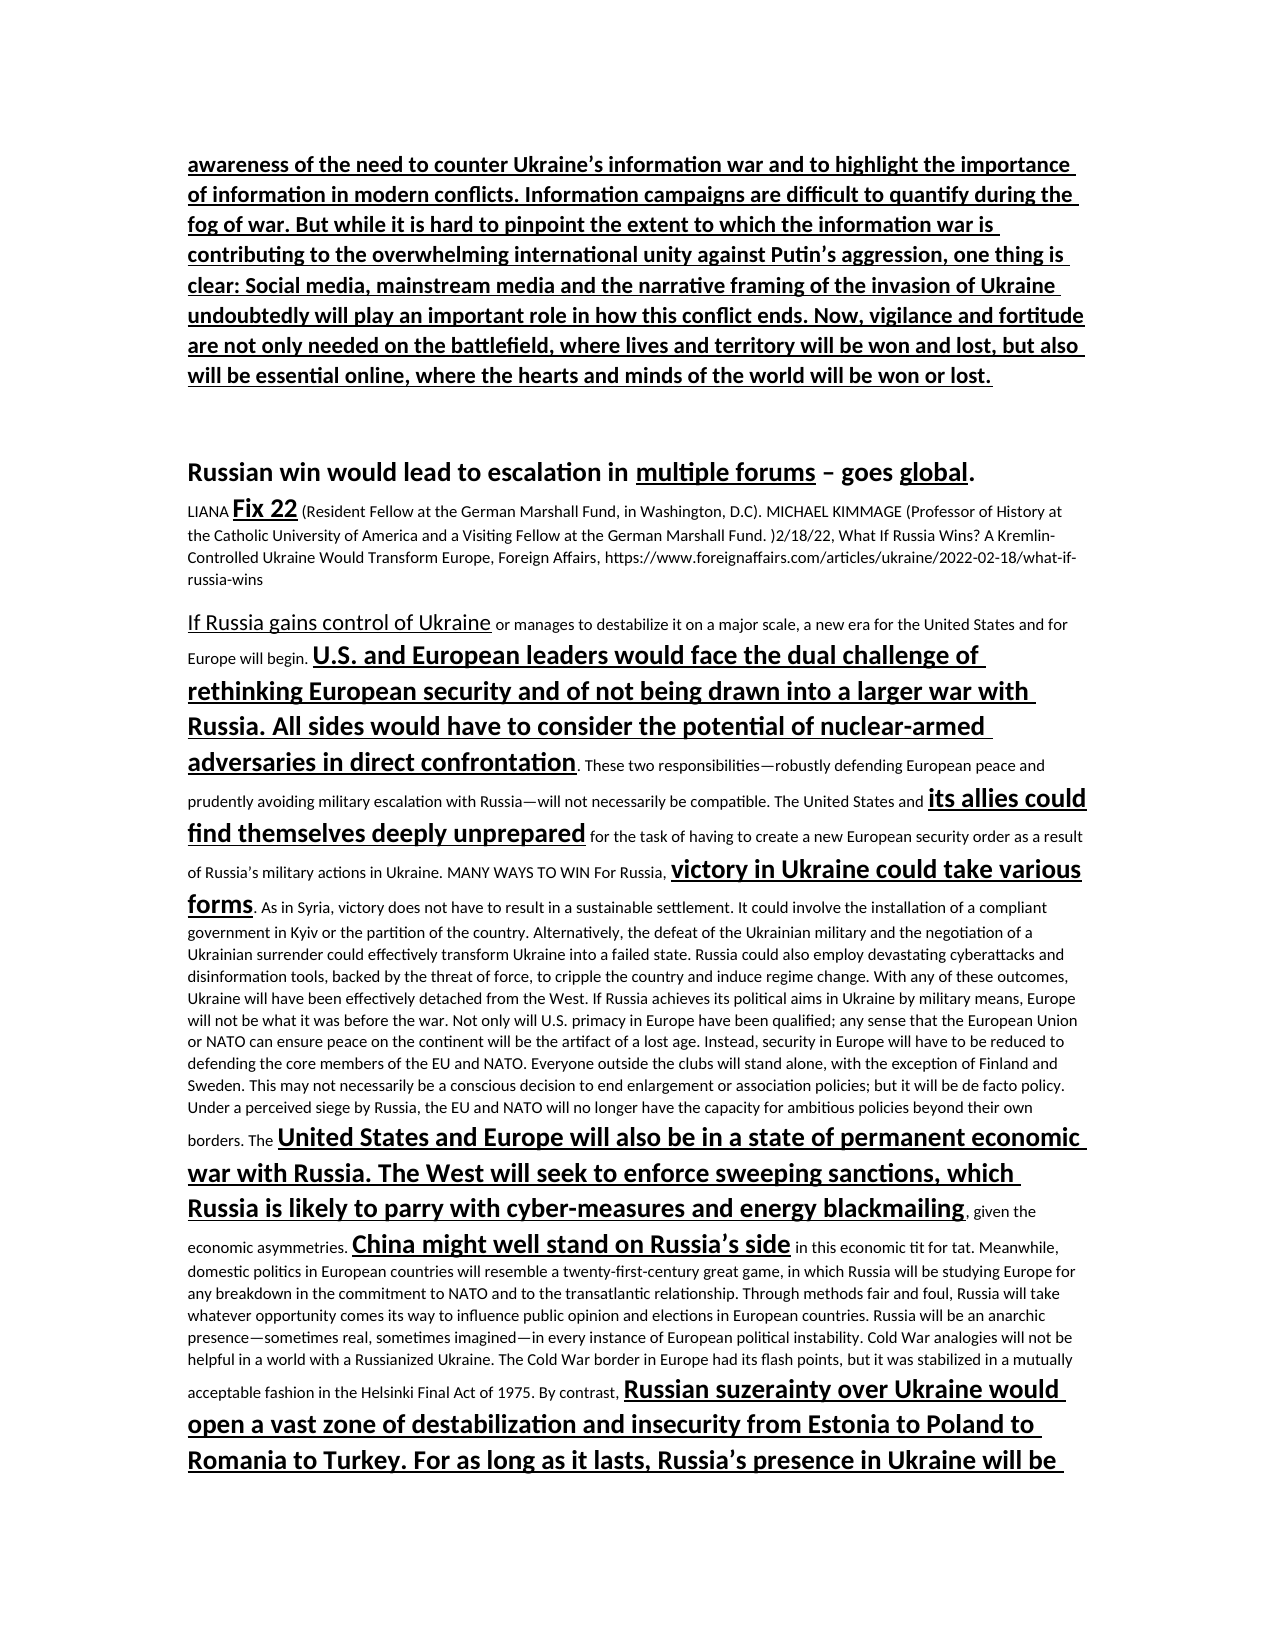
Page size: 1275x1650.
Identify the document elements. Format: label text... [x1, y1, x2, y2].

subtitle Russian win would lead to escalation in multiple forums – goes global. [187, 455, 1087, 488]
text LIANA Fix 22 (Resident Fellow at the German Marshall Fund, in Washington, D.C). MICHAEL KIMMAGE (Professor of History at the Catholic University of America and a Visiting Fellow at the German Marshall Fund. )2/18/22, What If Russia Wins? A Kremlin-Controlled Ukraine Would Transform Europe, Foreign Affairs, https://www.foreignaffairs.com/articles/ukraine/2022-02-18/what-if-russia-wins [187, 491, 1087, 589]
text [187, 150, 1087, 389]
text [187, 608, 1087, 1476]
